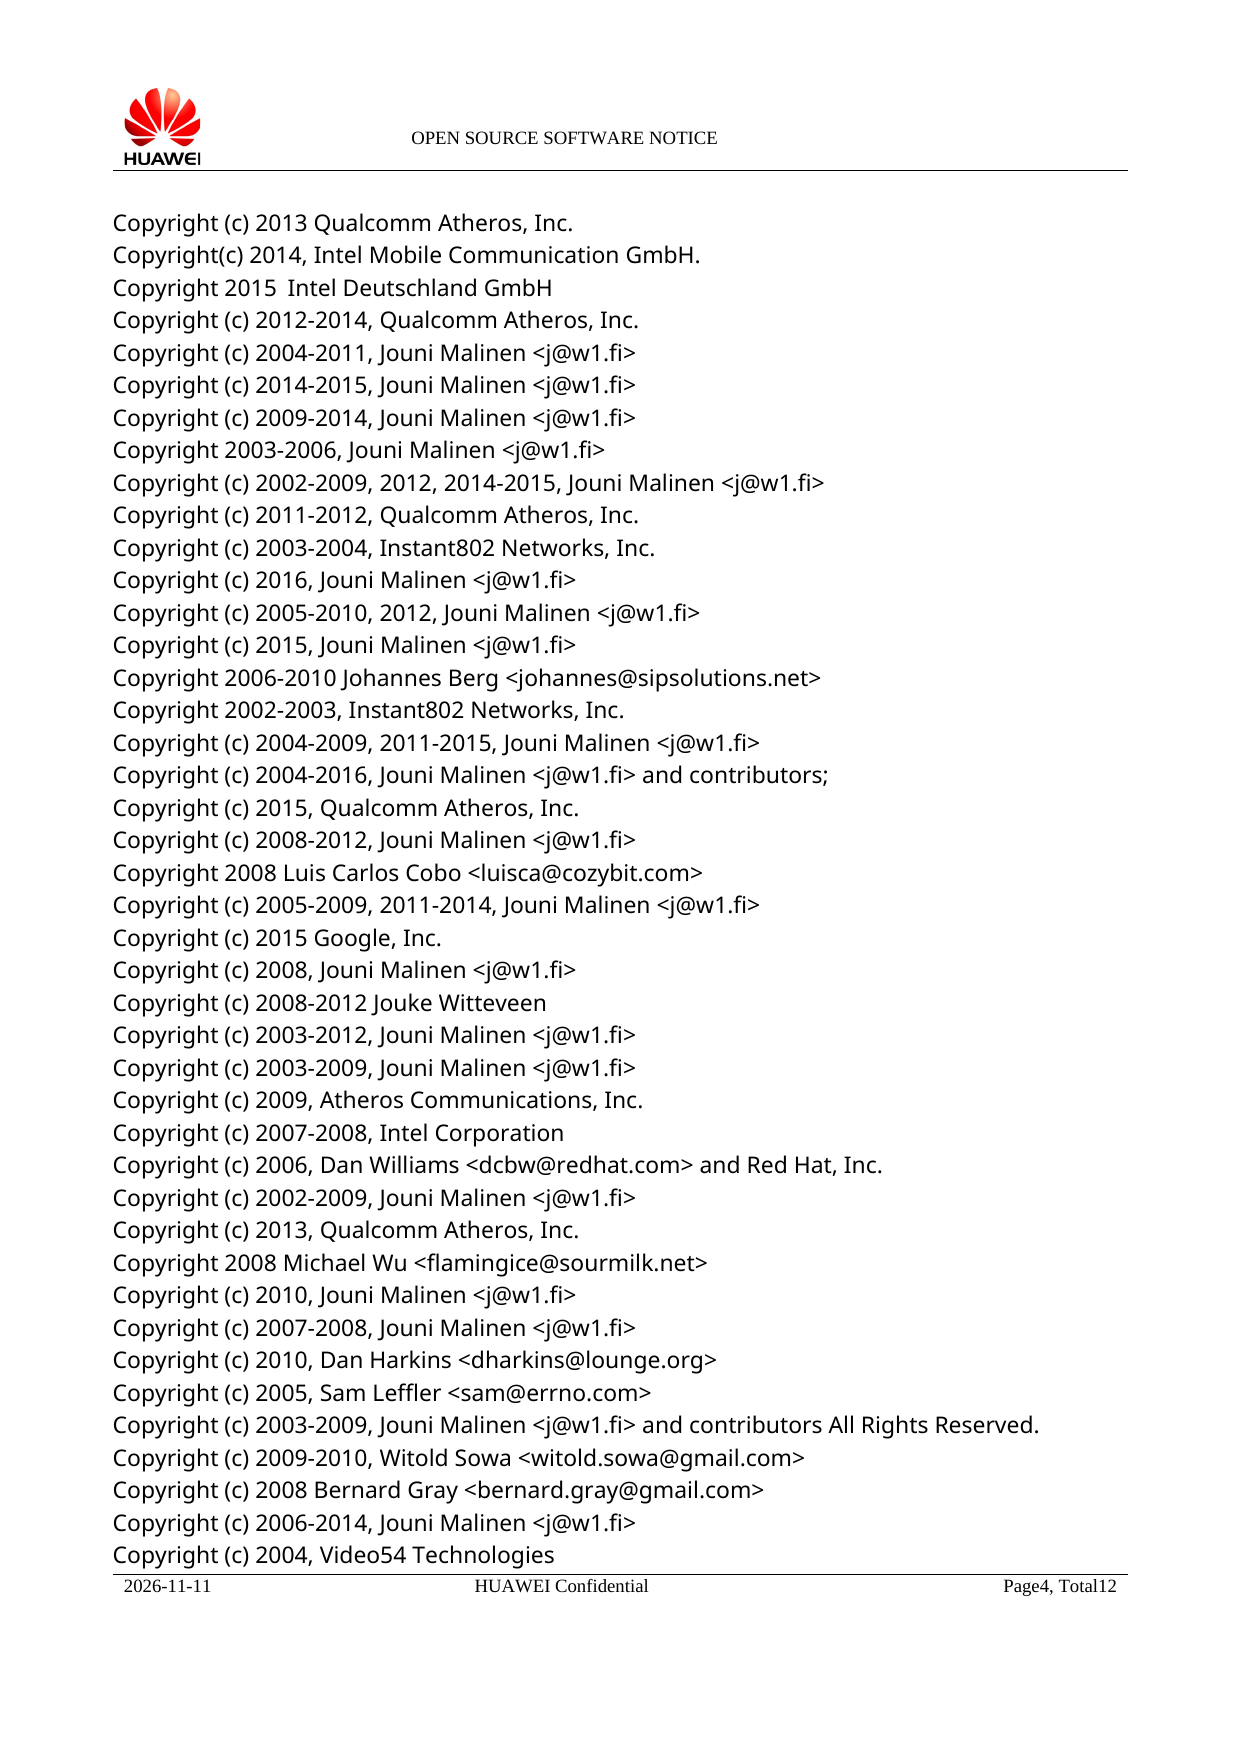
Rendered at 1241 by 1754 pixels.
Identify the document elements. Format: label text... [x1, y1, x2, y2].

picture [124, 88, 201, 165]
